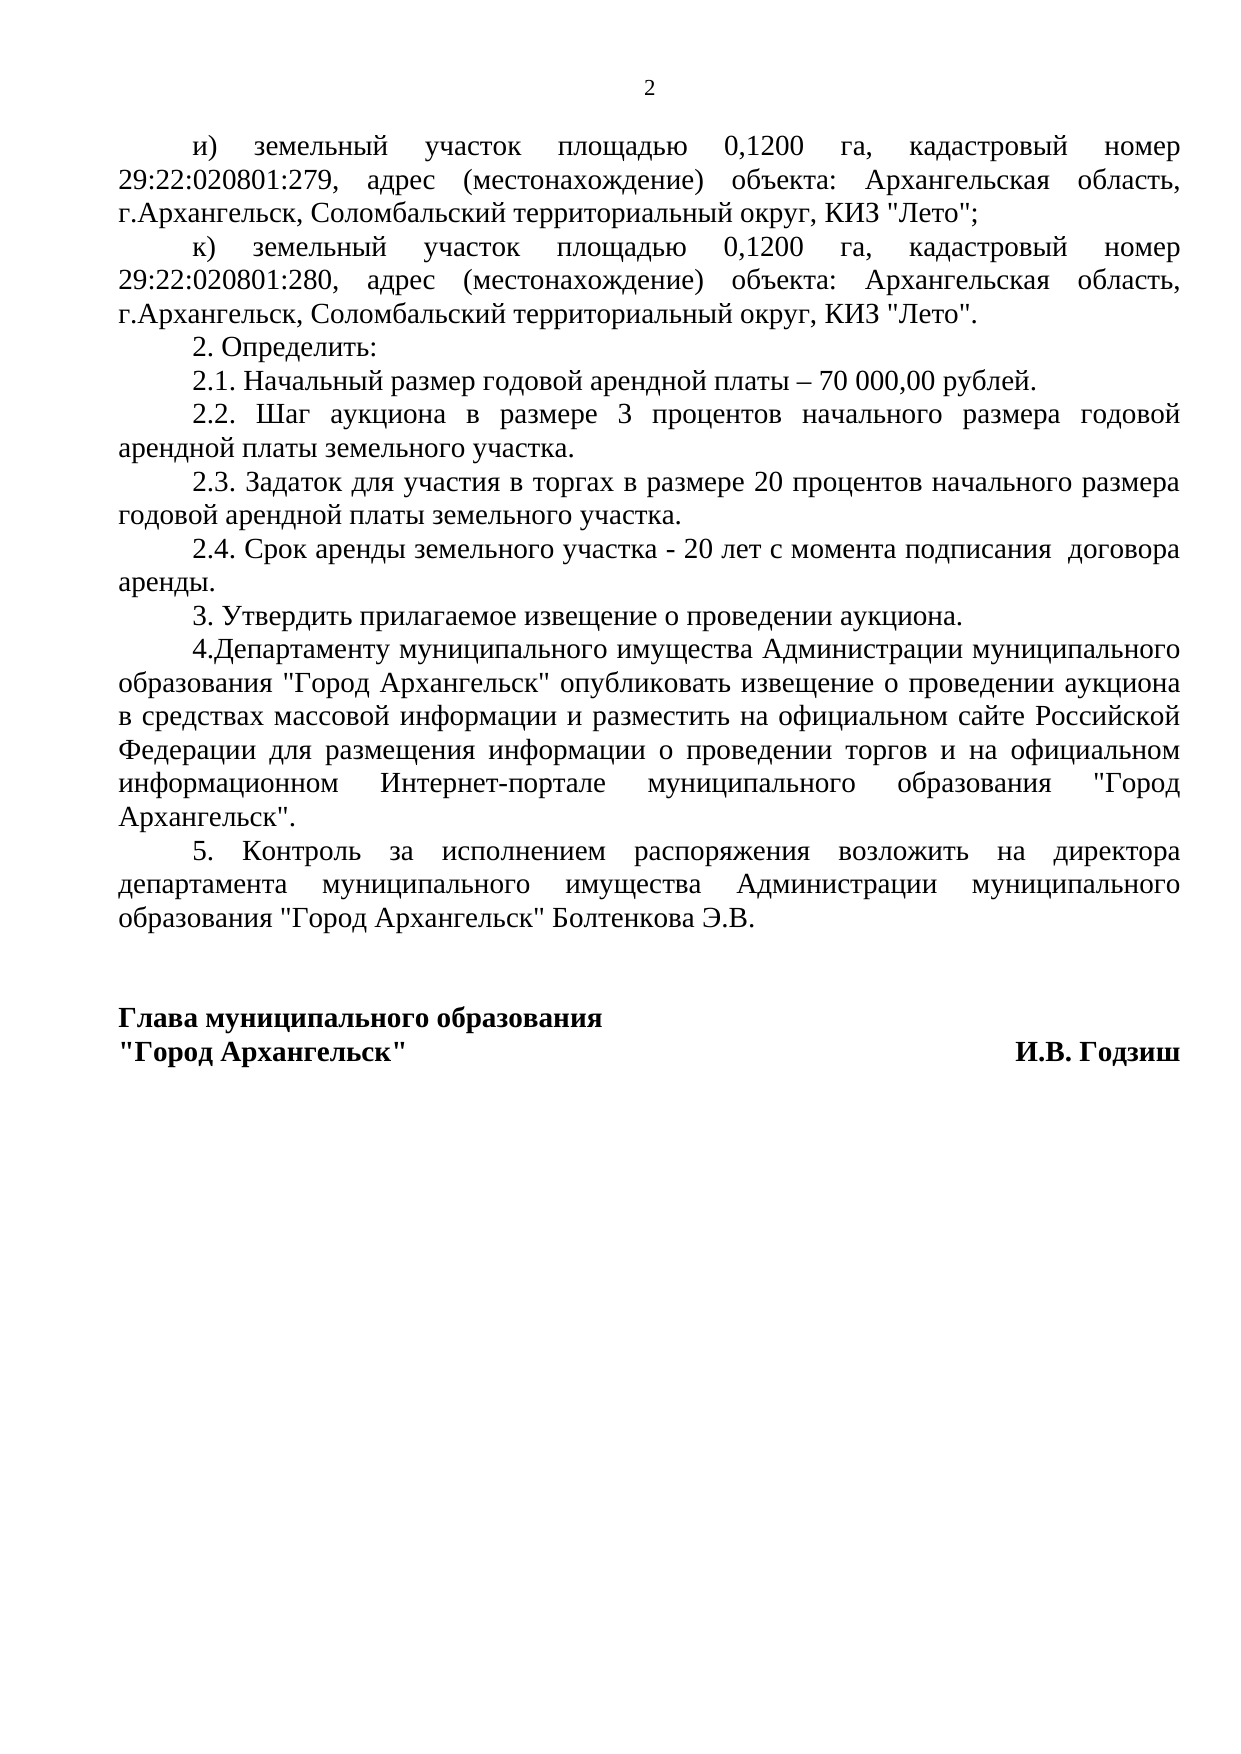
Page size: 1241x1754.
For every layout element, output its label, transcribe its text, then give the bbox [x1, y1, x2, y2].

text 2. Определить: [118, 329, 1181, 363]
text 5. Контроль за исполнением распоряжения возложить на директора департамента муниципального имущества Администрации муниципального образования "Город Архангельск" Болтенкова Э.В. [118, 833, 1181, 933]
text 2.3. Задаток для участия в торгах в размере 20 процентов начального размера годовой арендной платы земельного участка. [118, 464, 1181, 531]
text 2.4. Срок аренды земельного участка - 20 лет с момента подписания договора аренды. [118, 531, 1181, 598]
text Глава муниципального образования [118, 1000, 1240, 1034]
text 2.2. Шаг аукциона в размере 3 процентов начального размера годовой арендной платы земельного участка. [118, 397, 1181, 464]
text к) земельный участок площадью 0,1200 га, кадастровый номер 29:22:020801:280, адрес (местонахождение) объекта: Архангельская область, г.Архангельск, Соломбальский территориальный округ, КИЗ "Лето". [118, 229, 1181, 329]
text "Город Архангельск" И.В. Годзиш [118, 1034, 1181, 1067]
text 2.1. Начальный размер годовой арендной платы – 70 000,00 рублей. [118, 363, 1181, 397]
text 4.Департаменту муниципального имущества Администрации муниципального образования "Город Архангельск" опубликовать извещение о проведении аукциона в средствах массовой информации и разместить на официальном сайте Российской Федерации для размещения информации о проведении торгов и на официальном информационном Интернет-портале муниципального образования "Город Архангельск". [118, 631, 1181, 833]
text 3. Утвердить прилагаемое извещение о проведении аукциона. [118, 598, 1181, 631]
text и) земельный участок площадью 0,1200 га, кадастровый номер 29:22:020801:279, адрес (местонахождение) объекта: Архангельская область, г.Архангельск, Соломбальский территориальный округ, КИЗ "Лето"; [118, 128, 1181, 229]
